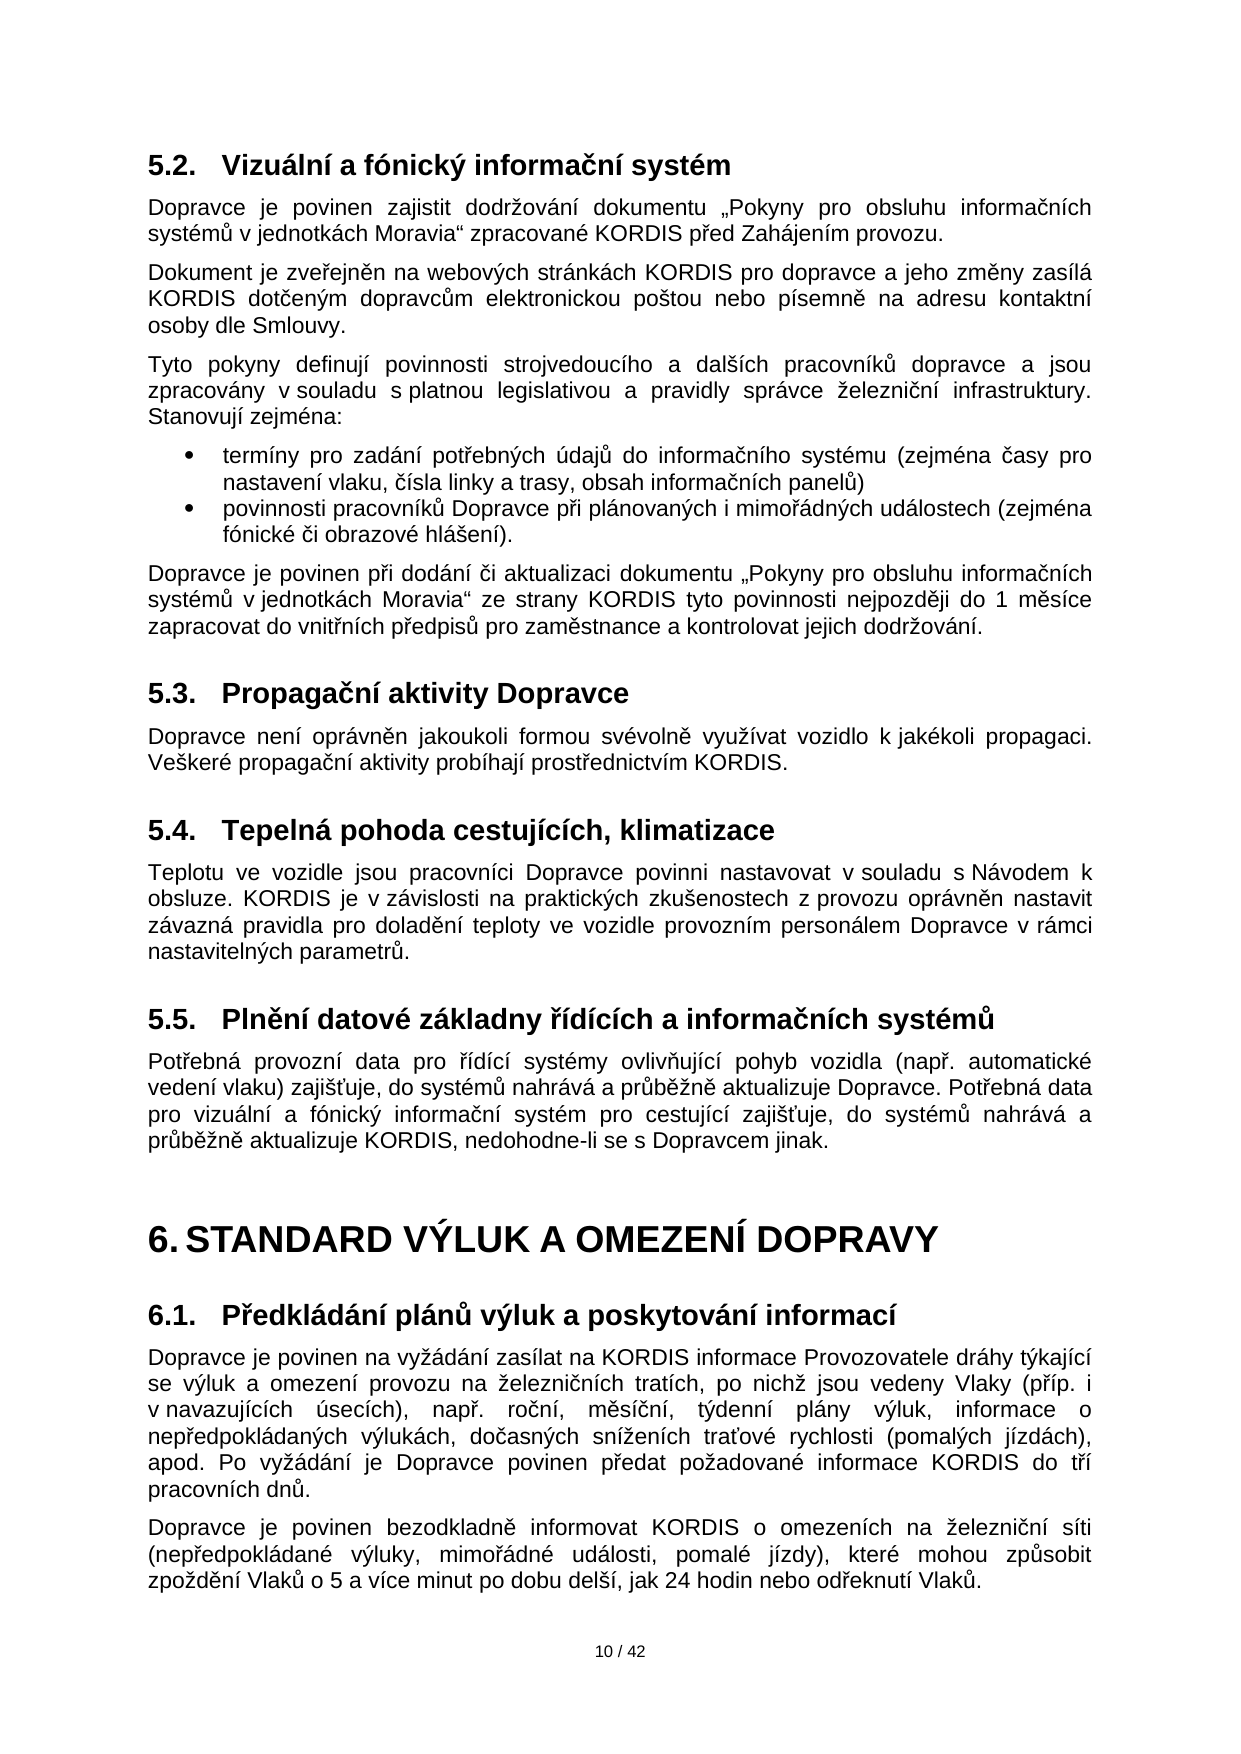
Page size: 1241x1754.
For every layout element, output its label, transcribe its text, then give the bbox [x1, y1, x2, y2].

list povinnosti pracovníků Dopravce při plánovaných i mimořádných událostech (zejména fónické či obrazové hlášení). [185, 495, 1092, 547]
list termíny pro zadání potřebných údajů do informačního systému (zejména časy pro nastavení vlaku, čísla linky a trasy, obsah informačních panelů) [185, 442, 1092, 495]
subtitle Tepelná pohoda cestujících, klimatizace [148, 813, 1092, 846]
text Dopravce je povinen při dodání či aktualizaci dokumentu „Pokyny pro obsluhu informačních systémů v jednotkách Moravia“ ze strany KORDIS tyto povinnosti nejpozději do 1 měsíce zapracovat do vnitřních předpisů pro zaměstnance a kontrolovat jejich dodržování. [148, 560, 1092, 639]
subtitle Propagační aktivity Dopravce [148, 677, 1092, 710]
text Dopravce je povinen zajistit dodržování dokumentu „Pokyny pro obsluhu informačních systémů v jednotkách Moravia“ zpracované KORDIS před Zahájením provozu. [148, 194, 1092, 246]
subtitle standard Výluk a omezení dopravy [148, 1217, 1092, 1260]
text Dopravce je povinen bezodkladně informovat KORDIS o omezeních na železniční síti (nepředpokládané výluky, mimořádné události, pomalé jízdy), které mohou způsobit zpoždění Vlaků o 5 a více minut po dobu delší, jak 24 hodin nebo odřeknutí Vlaků. [148, 1514, 1092, 1593]
subtitle Vizuální a fónický informační systém [148, 148, 1092, 181]
text Dopravce není oprávněn jakoukoli formou svévolně využívat vozidlo k jakékoli propagaci. Veškeré propagační aktivity probíhají prostřednictvím KORDIS. [148, 723, 1092, 775]
subtitle Plnění datové základny řídících a informačních systémů [148, 1002, 1092, 1035]
text Dopravce je povinen na vyžádání zasílat na KORDIS informace Provozovatele dráhy týkající se výluk a omezení provozu na železničních tratích, po nichž jsou vedeny Vlaky (příp. i v navazujících úsecích), např. roční, měsíční, týdenní plány výluk, informace o nepředpokládaných výlukách, dočasných sníženích traťové rychlosti (pomalých jízdách), apod. Po vyžádání je Dopravce povinen předat požadované informace KORDIS do tří pracovních dnů. [148, 1344, 1092, 1502]
text Tyto pokyny definují povinnosti strojvedoucího a dalších pracovníků dopravce a jsou zpracovány v souladu s platnou legislativou a pravidly správce železniční infrastruktury. Stanovují zejména: [148, 351, 1092, 429]
text Teplotu ve vozidle jsou pracovníci Dopravce povinni nastavovat v souladu s Návodem k obsluze. KORDIS je v závislosti na praktických zkušenostech z provozu oprávněn nastavit závazná pravidla pro doladění teploty ve vozidle provozním personálem Dopravce v rámci nastavitelných parametrů. [148, 859, 1092, 964]
text Potřebná provozní data pro řídící systémy ovlivňující pohyb vozidla (např. automatické vedení vlaku) zajišťuje, do systémů nahrává a průběžně aktualizuje Dopravce. Potřebná data pro vizuální a fónický informační systém pro cestující zajišťuje, do systémů nahrává a průběžně aktualizuje KORDIS, nedohodne-li se s Dopravcem jinak. [148, 1048, 1092, 1153]
subtitle Předkládání plánů výluk a poskytování informací [148, 1298, 1092, 1331]
text Dokument je zveřejněn na webových stránkách KORDIS pro dopravce a jeho změny zasílá KORDIS dotčeným dopravcům elektronickou poštou nebo písemně na adresu kontaktní osoby dle Smlouvy. [148, 259, 1092, 338]
